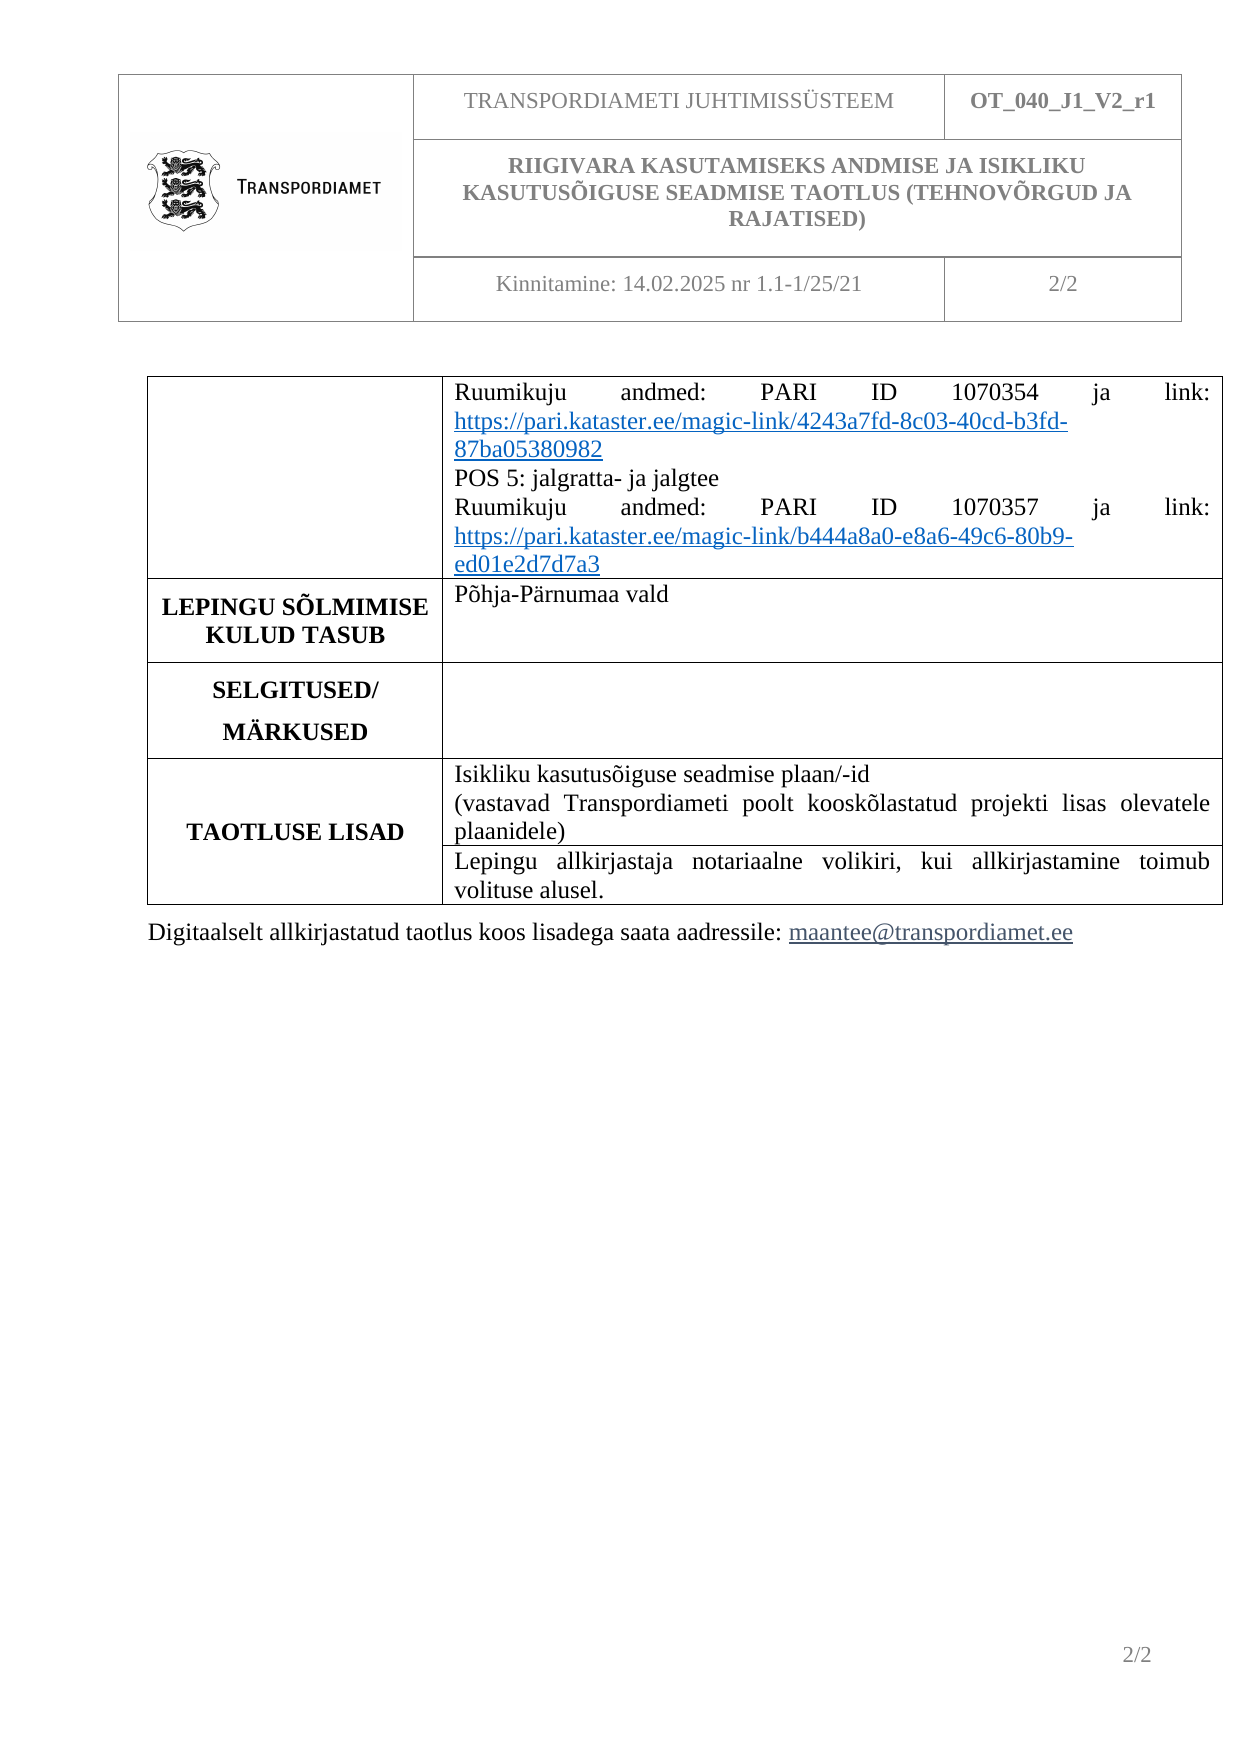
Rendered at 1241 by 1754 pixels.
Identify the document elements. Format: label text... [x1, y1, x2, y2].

table_cell Põhja-Pärnumaa vald [443, 579, 1222, 662]
picture [129, 132, 402, 251]
table_cell Isikliku kasutusõiguse seadmise plaan/-id (vastavad Transpordiameti poolt kooskõlastatud projekti lisas olevatele plaanidele) [443, 759, 1222, 845]
table_cell TAOTLUSE LISAD [148, 759, 442, 904]
table_cell [443, 663, 1222, 758]
table_cell SELGITUSED/ MÄRKUSED [148, 663, 442, 758]
text Digitaalselt allkirjastatud taotlus koos lisadega saata aadressile: maantee@transpordiamet.ee [148, 917, 1152, 946]
table_cell LEPINGU SÕLMIMISE KULUD TASUB [148, 579, 442, 662]
table_cell Lepingu allkirjastaja notariaalne volikiri, kui allkirjastamine toimub volituse alusel. [443, 846, 1222, 904]
